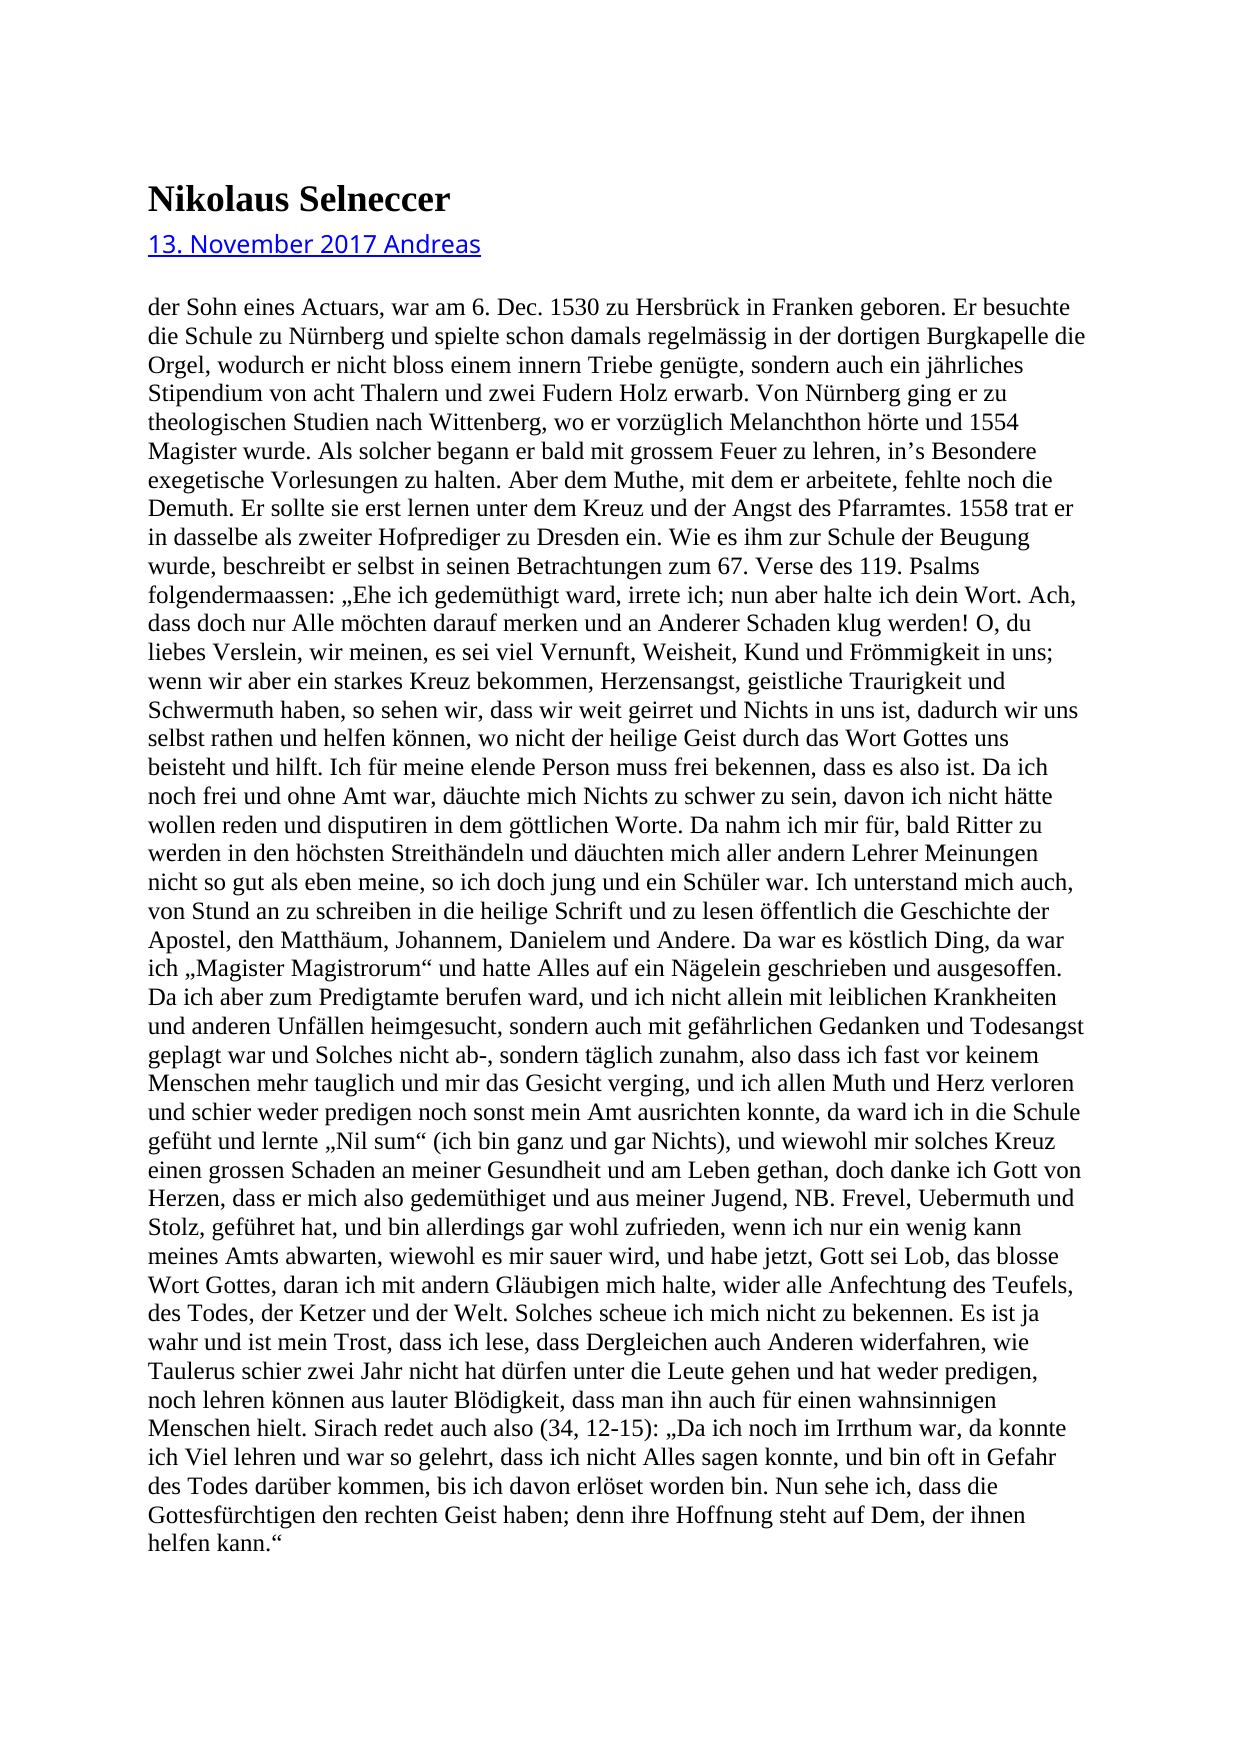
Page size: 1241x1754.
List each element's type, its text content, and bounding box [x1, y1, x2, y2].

subtitle 13. November 2017 Andreas [148, 226, 1093, 260]
text der Sohn eines Actuars, war am 6. Dec. 1530 zu Hersbrück in Franken geboren. Er besuchte die Schule zu Nürnberg und spielte schon damals regelmässig in der dortigen Burgkapelle die Orgel, wodurch er nicht bloss einem innern Triebe genügte, sondern auch ein jährliches Stipendium von acht Thalern und zwei Fudern Holz erwarb. Von Nürnberg ging er zu theologischen Studien nach Wittenberg, wo er vorzüglich Melanchthon hörte und 1554 Magister wurde. Als solcher begann er bald mit grossem Feuer zu lehren, in’s Besondere exegetische Vorlesungen zu halten. Aber dem Muthe, mit dem er arbeitete, fehlte noch die Demuth. Er sollte sie erst lernen unter dem Kreuz und der Angst des Pfarramtes. 1558 trat er in dasselbe als zweiter Hofprediger zu Dresden ein. Wie es ihm zur Schule der Beugung wurde, beschreibt er selbst in seinen Betrachtungen zum 67. Verse des 119. Psalms folgendermaassen: „Ehe ich gedemüthigt ward, irrete ich; nun aber halte ich dein Wort. Ach, dass doch nur Alle möchten darauf merken und an Anderer Schaden klug werden! O, du liebes Verslein, wir meinen, es sei viel Vernunft, Weisheit, Kund und Frömmigkeit in uns; wenn wir aber ein starkes Kreuz bekommen, Herzensangst, geistliche Traurigkeit und Schwermuth haben, so sehen wir, dass wir weit geirret und Nichts in uns ist, dadurch wir uns selbst rathen und helfen können, wo nicht der heilige Geist durch das Wort Gottes uns beisteht und hilft. Ich für meine elende Person muss frei bekennen, dass es also ist. Da ich noch frei und ohne Amt war, däuchte mich Nichts zu schwer zu sein, davon ich nicht hätte wollen reden und disputiren in dem göttlichen Worte. Da nahm ich mir für, bald Ritter zu werden in den höchsten Streithändeln und däuchten mich aller andern Lehrer Meinungen nicht so gut als eben meine, so ich doch jung und ein Schüler war. Ich unterstand mich auch, von Stund an zu schreiben in die heilige Schrift und zu lesen öffentlich die Geschichte der Apostel, den Matthäum, Johannem, Danielem und Andere. Da war es köstlich Ding, da war ich „Magister Magistrorum“ und hatte Alles auf ein Nägelein geschrieben und ausgesoffen. Da ich aber zum Predigtamte berufen ward, und ich nicht allein mit leiblichen Krankheiten und anderen Unfällen heimgesucht, sondern auch mit gefährlichen Gedanken und Todesangst geplagt war und Solches nicht ab-, sondern täglich zunahm, also dass ich fast vor keinem Menschen mehr tauglich und mir das Gesicht verging, und ich allen Muth und Herz verloren und schier weder predigen noch sonst mein Amt ausrichten konnte, da ward ich in die Schule gefüht und lernte „Nil sum“ (ich bin ganz und gar Nichts), und wiewohl mir solches Kreuz einen grossen Schaden an meiner Gesundheit und am Leben gethan, doch danke ich Gott von Herzen, dass er mich also gedemüthiget und aus meiner Jugend, NB. Frevel, Uebermuth und Stolz, geführet hat, und bin allerdings gar wohl zufrieden, wenn ich nur ein wenig kann meines Amts abwarten, wiewohl es mir sauer wird, und habe jetzt, Gott sei Lob, das blosse Wort Gottes, daran ich mit andern Gläubigen mich halte, wider alle Anfechtung des Teufels, des Todes, der Ketzer und der Welt. Solches scheue ich mich nicht zu bekennen. Es ist ja wahr und ist mein Trost, dass ich lese, dass Dergleichen auch Anderen widerfahren, wie Taulerus schier zwei Jahr nicht hat dürfen unter die Leute gehen und hat weder predigen, noch lehren können aus lauter Blödigkeit, dass man ihn auch für einen wahnsinnigen Menschen hielt. Sirach redet auch also (34, 12-15): „Da ich noch im Irrthum war, da konnte ich Viel lehren und war so gelehrt, dass ich nicht Alles sagen konnte, und bin oft in Gefahr des Todes darüber kommen, bis ich davon erlöset worden bin. Nun sehe ich, dass die Gottesfürchtigen den rechten Geist haben; denn ihre Hoffnung steht auf Dem, der ihnen helfen kann.“ [148, 292, 1093, 1557]
subtitle Nikolaus Selneccer [148, 177, 1093, 220]
